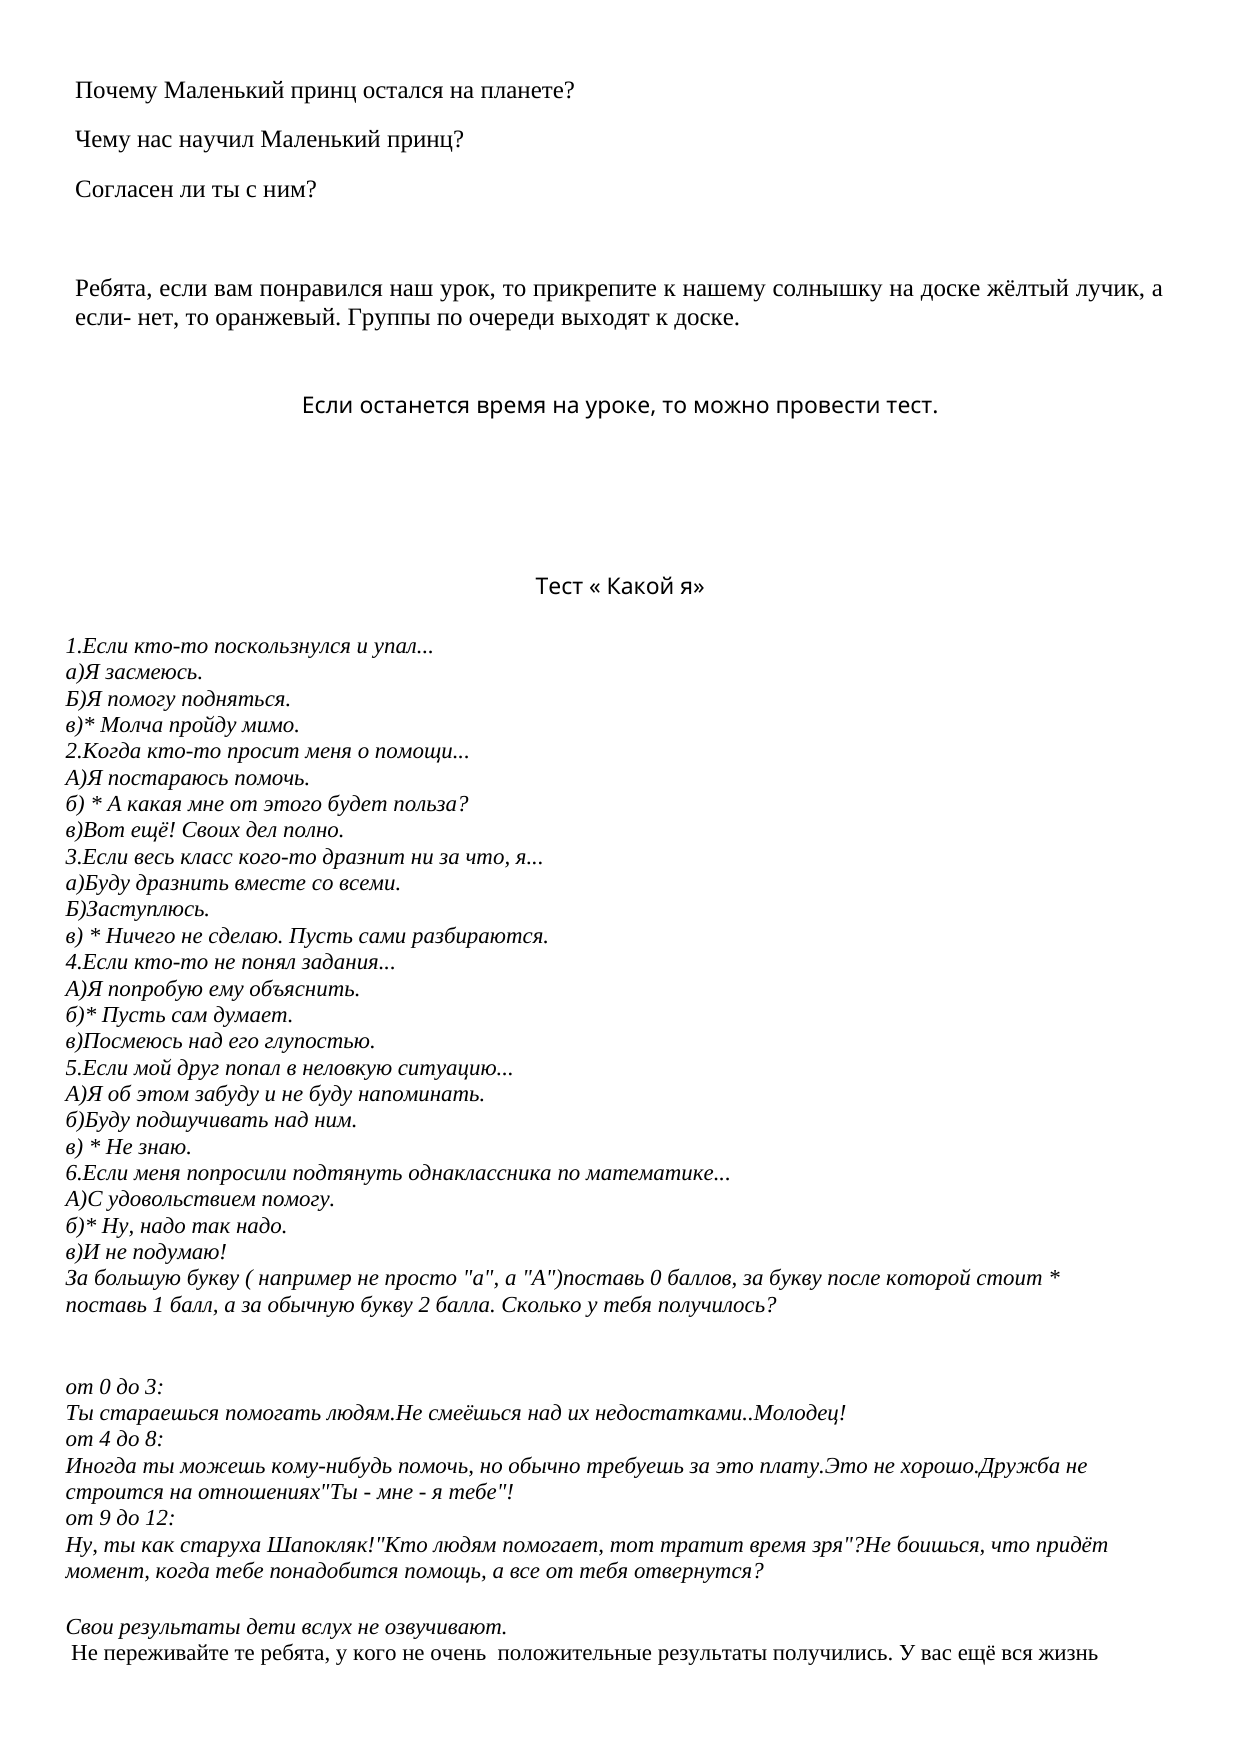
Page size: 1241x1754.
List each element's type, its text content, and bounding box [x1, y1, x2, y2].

text Ребята, если вам понравился наш урок, то прикрепите к нашему солнышку на доске жёлтый лучик, а если- нет, то оранжевый. Группы по очереди выходят к доске. [75, 273, 1165, 331]
text Тест « Какой я» [75, 570, 1165, 601]
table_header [64, 630, 1132, 1667]
text Если останется время на уроке, то можно провести тест. [75, 389, 1165, 420]
text Чему нас научил Маленький принц? [75, 124, 1165, 153]
text Почему Маленький принц остался на планете? [75, 75, 1165, 104]
text Согласен ли ты с ним? [75, 174, 1165, 203]
